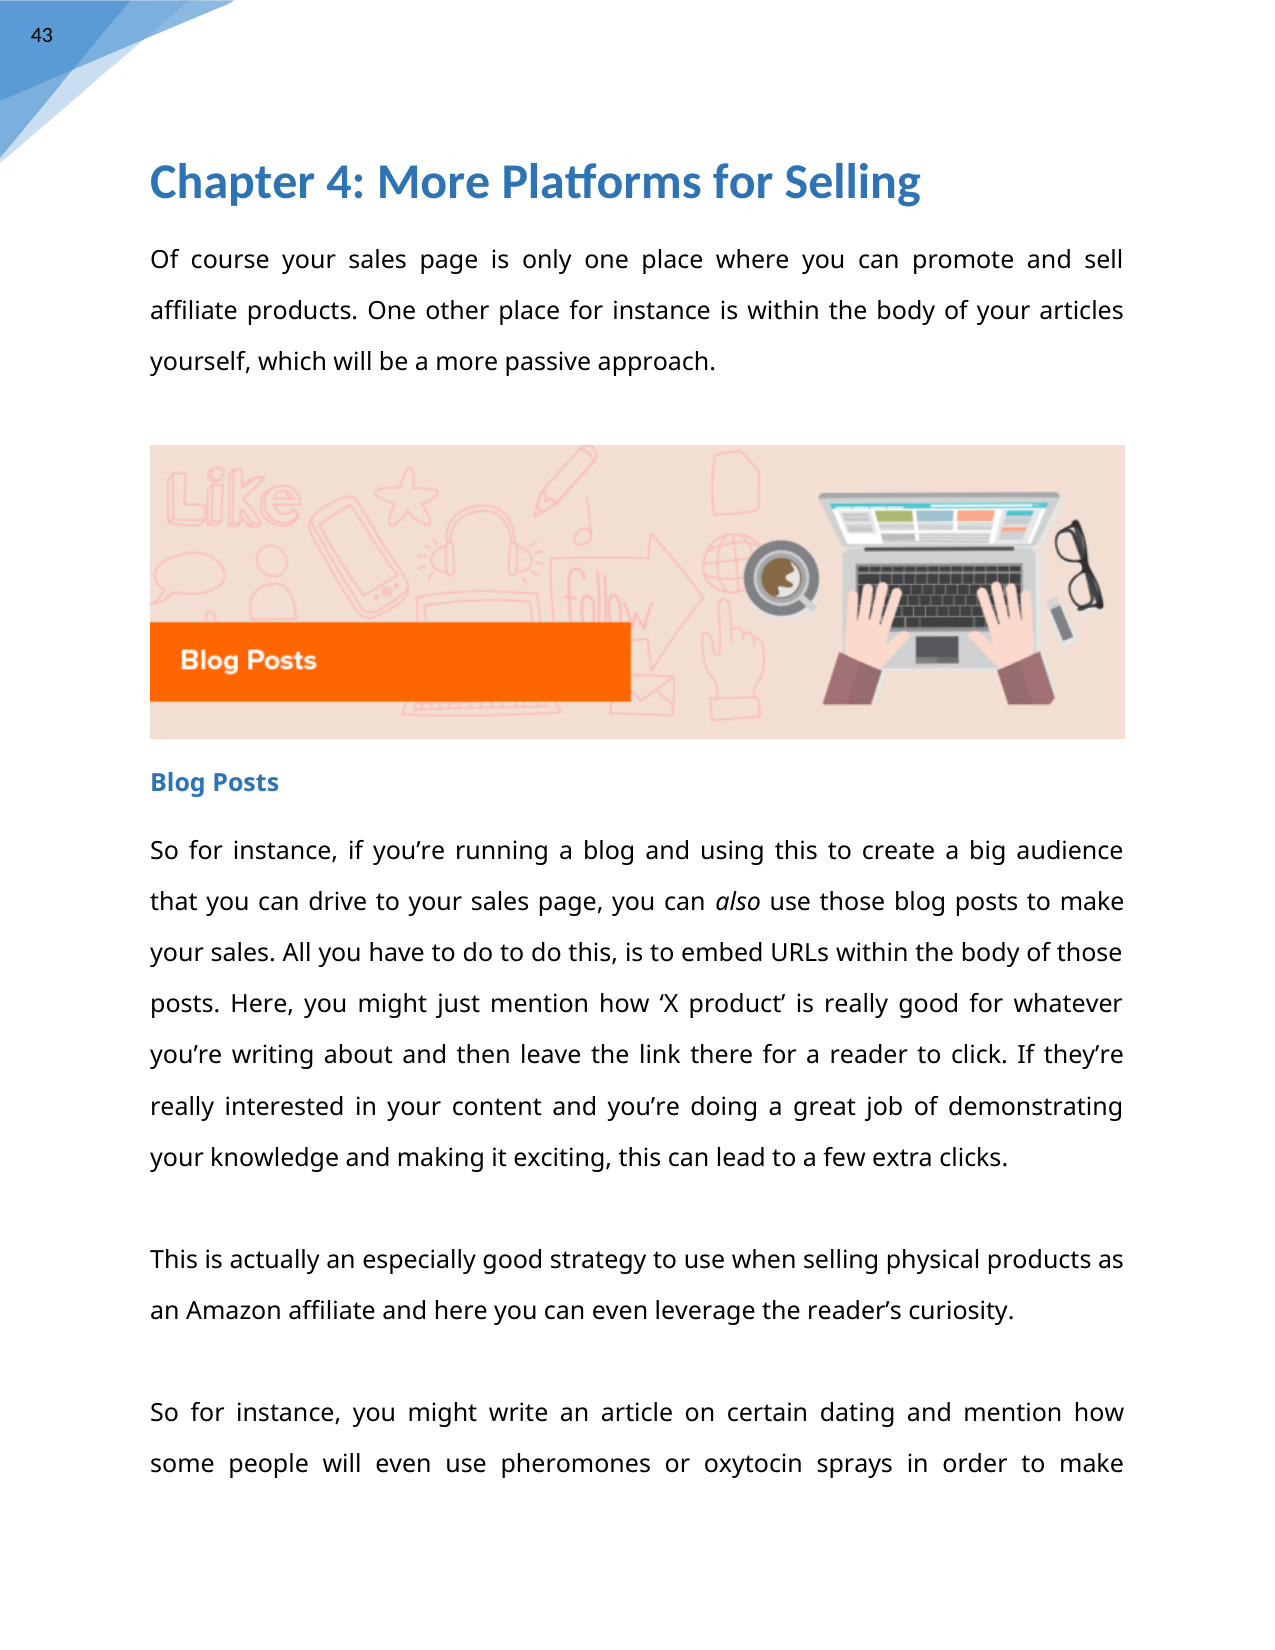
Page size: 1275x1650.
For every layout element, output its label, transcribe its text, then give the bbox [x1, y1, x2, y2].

subtitle Blog Posts [150, 765, 1125, 799]
text Of course your sales page is only one place where you can promote and sell affiliate products. One other place for instance is within the body of your articles yourself, which will be a more passive approach. [150, 242, 1125, 378]
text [150, 1394, 1125, 1479]
text This is actually an especially good strategy to use when selling physical products as an Amazon affiliate and here you can even leverage the reader’s curiosity. [150, 1241, 1125, 1326]
subtitle Chapter 4: More Platforms for Selling [150, 150, 1125, 211]
picture [150, 445, 1125, 739]
picture [0, 0, 236, 169]
text So for instance, if you’re running a blog and using this to create a big audience that you can drive to your sales page, you can also use those blog posts to make your sales. All you have to do to do this, is to embed URLs within the body of those posts. Here, you might just mention how ‘X product’ is really good for whatever you’re writing about and then leave the link there for a reader to click. If they’re really interested in your content and you’re doing a great job of demonstrating your knowledge and making it exciting, this can lead to a few extra clicks. [150, 833, 1125, 1173]
